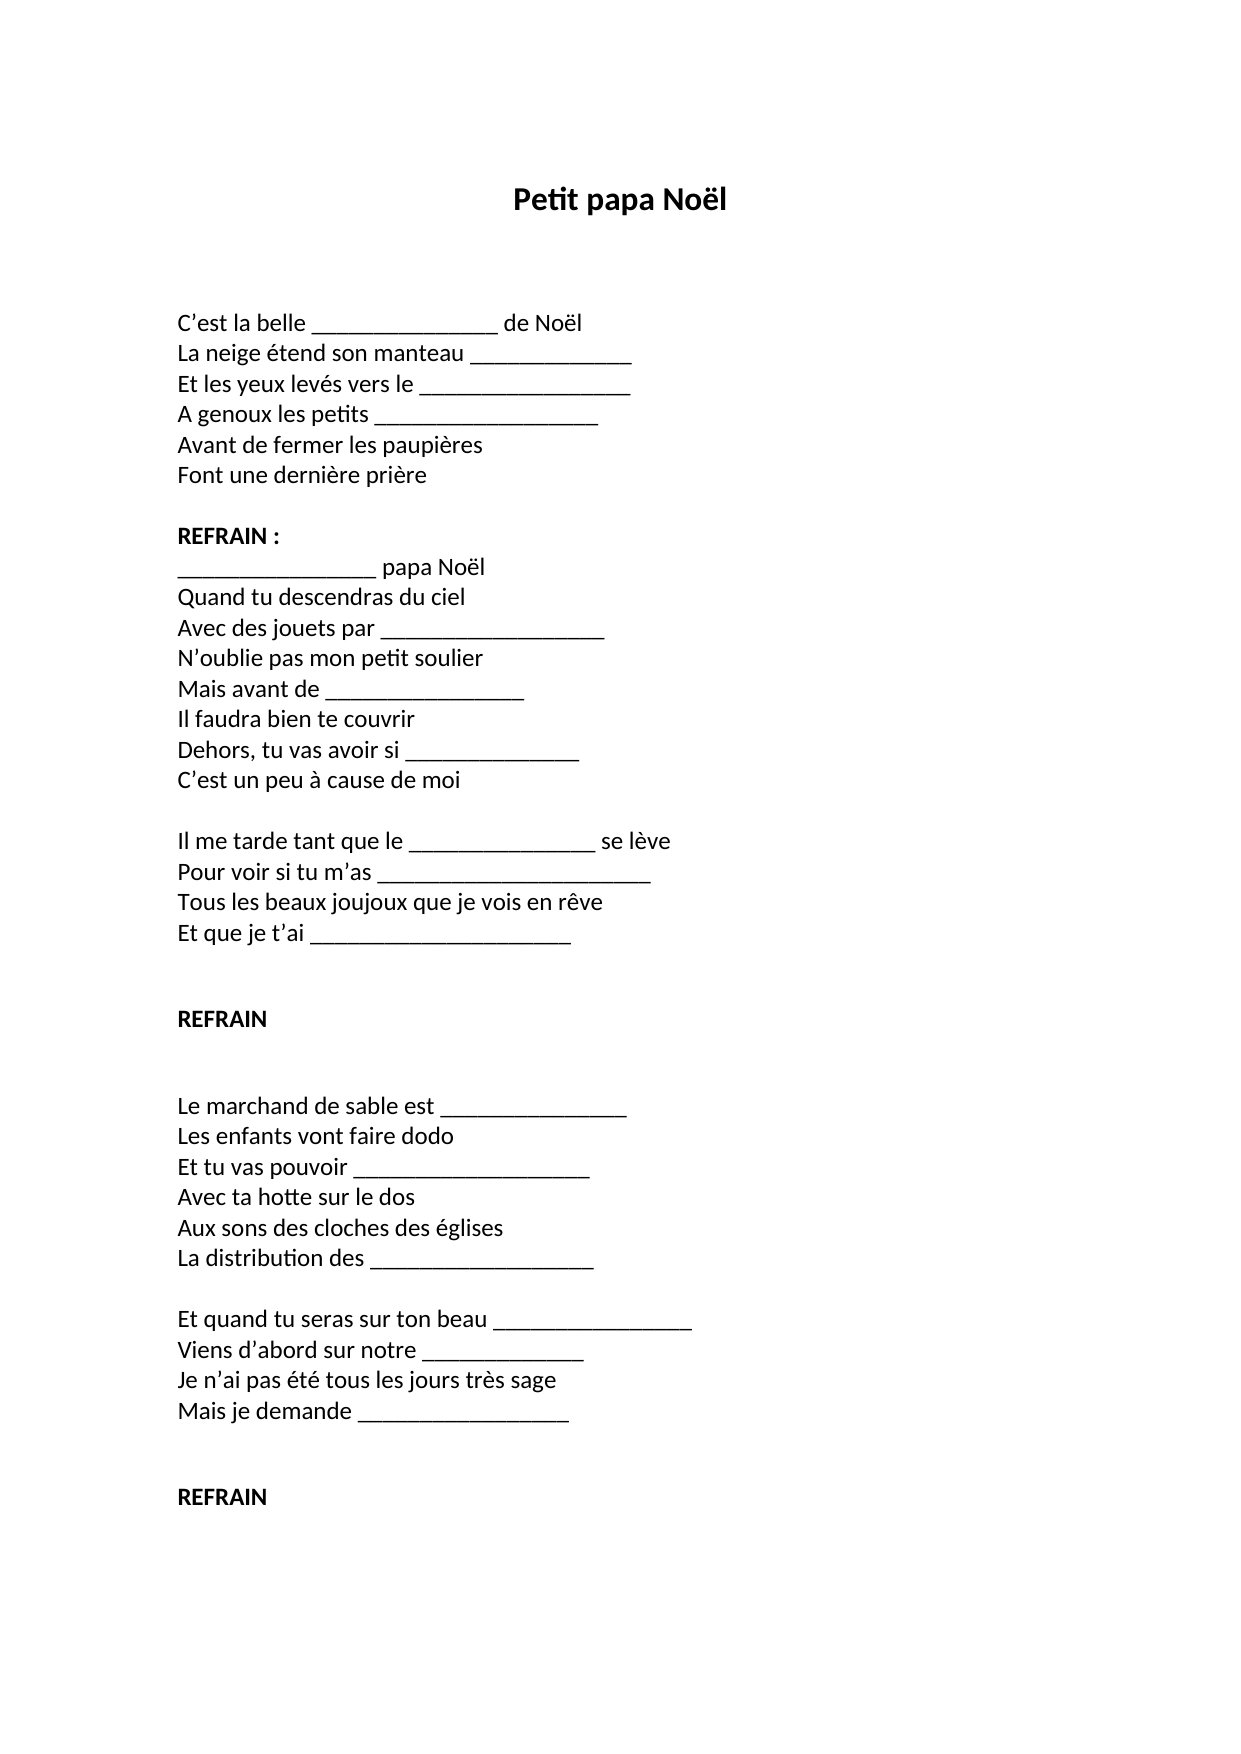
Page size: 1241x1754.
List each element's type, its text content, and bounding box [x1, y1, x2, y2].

text ________________ papa Noël [177, 551, 1063, 581]
text Dehors, tu vas avoir si ______________ [177, 734, 1063, 764]
text REFRAIN [177, 1481, 1063, 1512]
text N’oublie pas mon petit soulier [177, 642, 1063, 673]
text La neige étend son manteau _____________ [177, 337, 1063, 368]
text Et quand tu seras sur ton beau ________________ [177, 1303, 1063, 1334]
text Quand tu descendras du ciel [177, 581, 1063, 612]
text Le marchand de sable est _______________ [177, 1090, 1063, 1120]
text Pour voir si tu m’as ______________________ [177, 856, 1063, 887]
text REFRAIN [177, 1003, 1063, 1034]
text REFRAIN : [177, 520, 1063, 551]
text Il faudra bien te couvrir [177, 703, 1063, 734]
text Et les yeux levés vers le _________________ [177, 368, 1063, 398]
text La distribution des __________________ [177, 1242, 1063, 1273]
text Avec des jouets par __________________ [177, 612, 1063, 642]
text Avant de fermer les paupières [177, 429, 1063, 459]
text Mais avant de ________________ [177, 673, 1063, 703]
text Aux sons des cloches des églises [177, 1212, 1063, 1242]
text Petit papa Noël [177, 178, 1063, 219]
text Font une dernière prière [177, 459, 1063, 490]
text A genoux les petits __________________ [177, 398, 1063, 429]
text Et tu vas pouvoir ___________________ [177, 1151, 1063, 1181]
text C’est la belle _______________ de Noël [177, 307, 1063, 337]
text C’est un peu à cause de moi [177, 764, 1063, 795]
text Et que je t’ai _____________________ [177, 917, 1063, 948]
text Avec ta hotte sur le dos [177, 1181, 1063, 1212]
text Il me tarde tant que le _______________ se lève [177, 826, 1063, 856]
text Je n’ai pas été tous les jours très sage [177, 1364, 1063, 1395]
text Mais je demande _________________ [177, 1395, 1063, 1426]
text Les enfants vont faire dodo [177, 1120, 1063, 1151]
text Tous les beaux joujoux que je vois en rêve [177, 887, 1063, 917]
text Viens d’abord sur notre _____________ [177, 1334, 1063, 1364]
